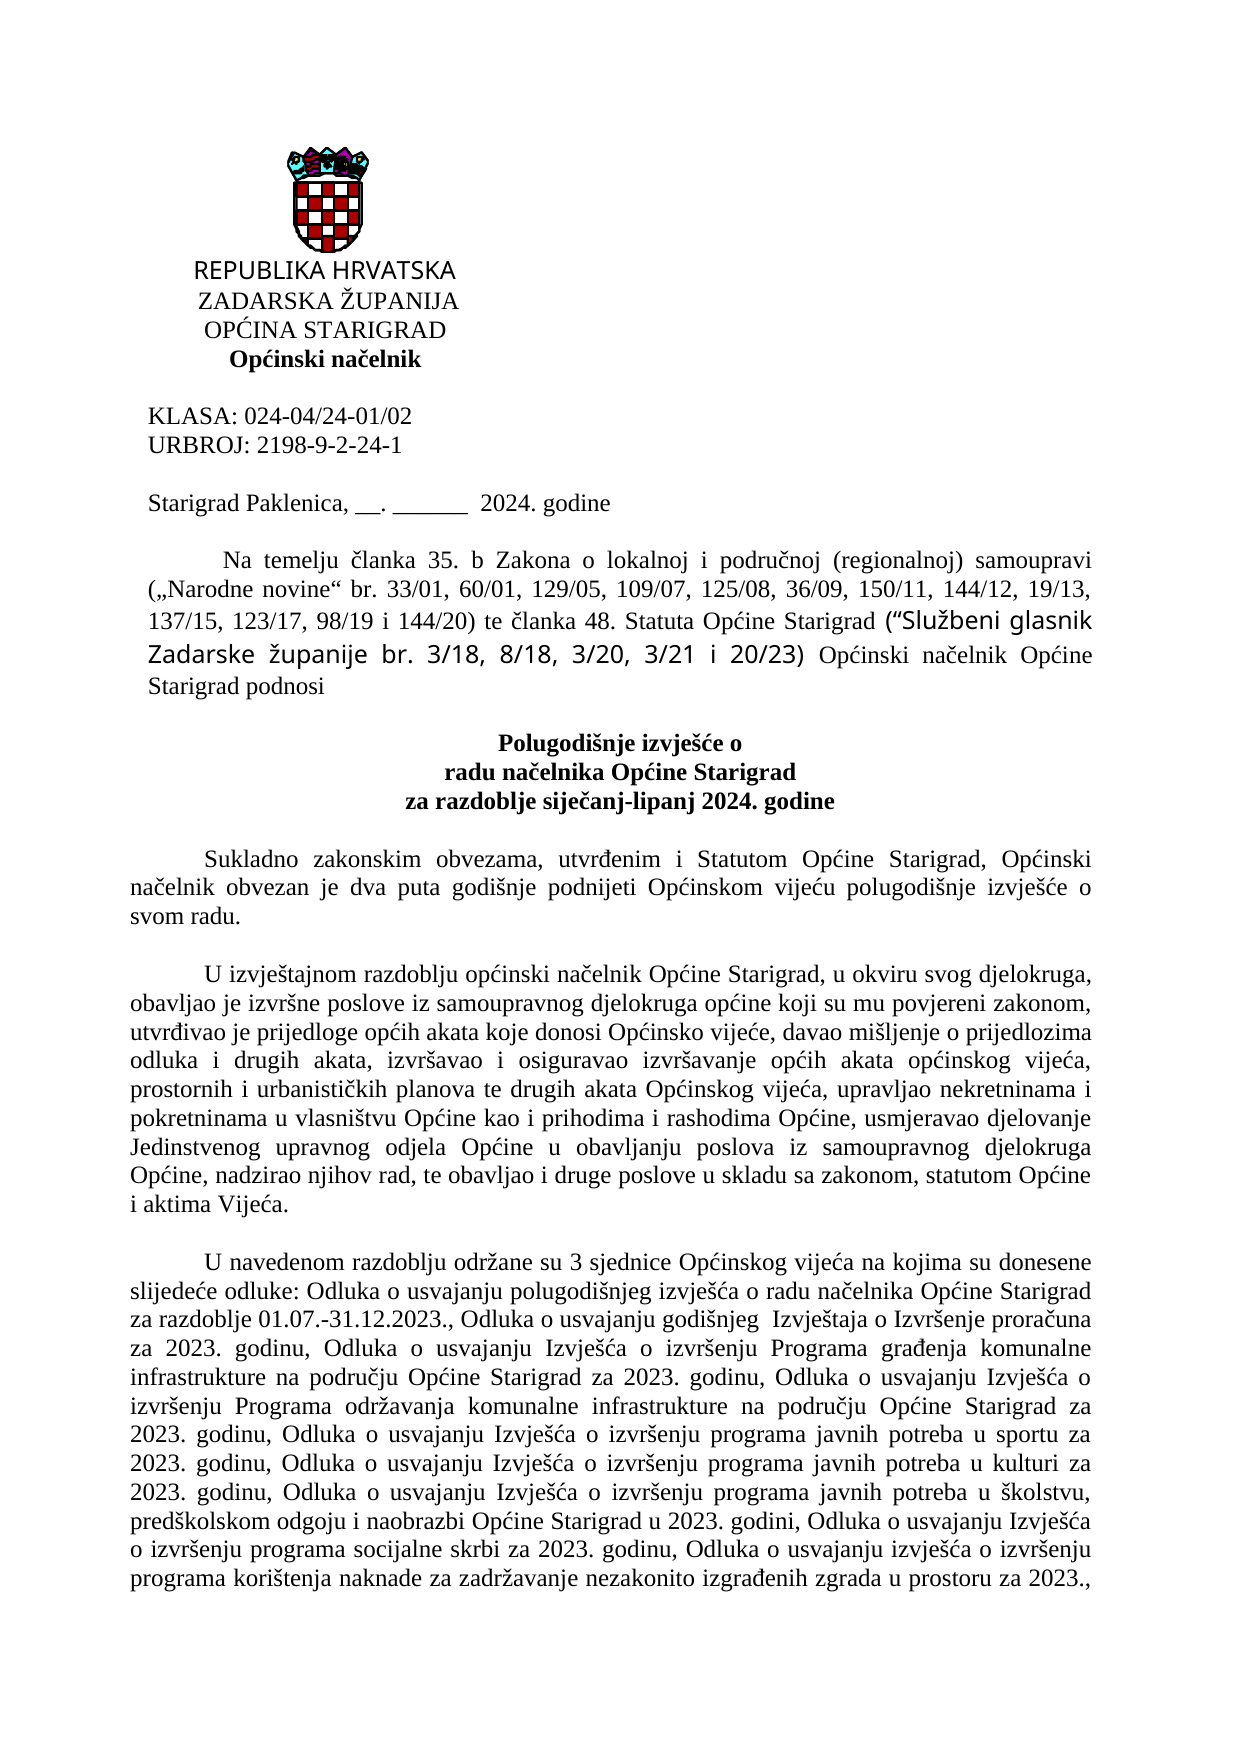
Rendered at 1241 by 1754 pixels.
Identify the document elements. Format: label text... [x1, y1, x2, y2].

text URBROJ: 2198-9-2-24-1 [148, 430, 1092, 459]
text Sukladno zakonskim obvezama, utvrđenim i Statutom Općine Starigrad, Općinski načelnik obvezan je dva puta godišnje podnijeti Općinskom vijeću polugodišnje izvješće o svom radu. [130, 844, 1092, 930]
text Starigrad Paklenica, __. ______ 2024. godine [148, 488, 1092, 516]
text za razdoblje siječanj-lipanj 2024. godine [148, 786, 1092, 814]
text REPUBLIKA HRVATSKA [148, 252, 1092, 286]
text KLASA: 024-04/24-01/02 [148, 401, 1092, 430]
text Polugodišnje izvješće o [148, 728, 1092, 757]
text Na temelju članka 35. b Zakona o lokalnoj i područnoj (regionalnoj) samoupravi („Narodne novine“ br. 33/01, 60/01, 129/05, 109/07, 125/08, 36/09, 150/11, 144/12, 19/13, 137/15, 123/17, 98/19 i 144/20) te članka 48. Statuta Općine Starigrad (“Službeni glasnik Zadarske županije br. 3/18, 8/18, 3/20, 3/21 i 20/23) Općinski načelnik Općine Starigrad podnosi [148, 545, 1092, 699]
text U izvještajnom razdoblju općinski načelnik Općine Starigrad, u okviru svog djelokruga, obavljao je izvršne poslove iz samoupravnog djelokruga općine koji su mu povjereni zakonom, utvrđivao je prijedloge općih akata koje donosi Općinsko vijeće, davao mišljenje o prijedlozima odluka i drugih akata, izvršavao i osiguravao izvršavanje općih akata općinskog vijeća, prostornih i urbanističkih planova te drugih akata Općinskog vijeća, upravljao nekretninama i pokretninama u vlasništvu Općine kao i prihodima i rashodima Općine, usmjeravao djelovanje Jedinstvenog upravnog odjela Općine u obavljanju poslova iz samoupravnog djelokruga Općine, nadzirao njihov rad, te obavljao i druge poslove u skladu sa zakonom, statutom Općine i aktima Vijeća. [130, 959, 1092, 1218]
text radu načelnika Općine Starigrad [148, 757, 1092, 786]
text Općinski načelnik [148, 344, 1092, 373]
text OPĆINA STARIGRAD [148, 315, 1092, 344]
text ZADARSKA ŽUPANIJA [148, 286, 1092, 315]
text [130, 1247, 1092, 1592]
